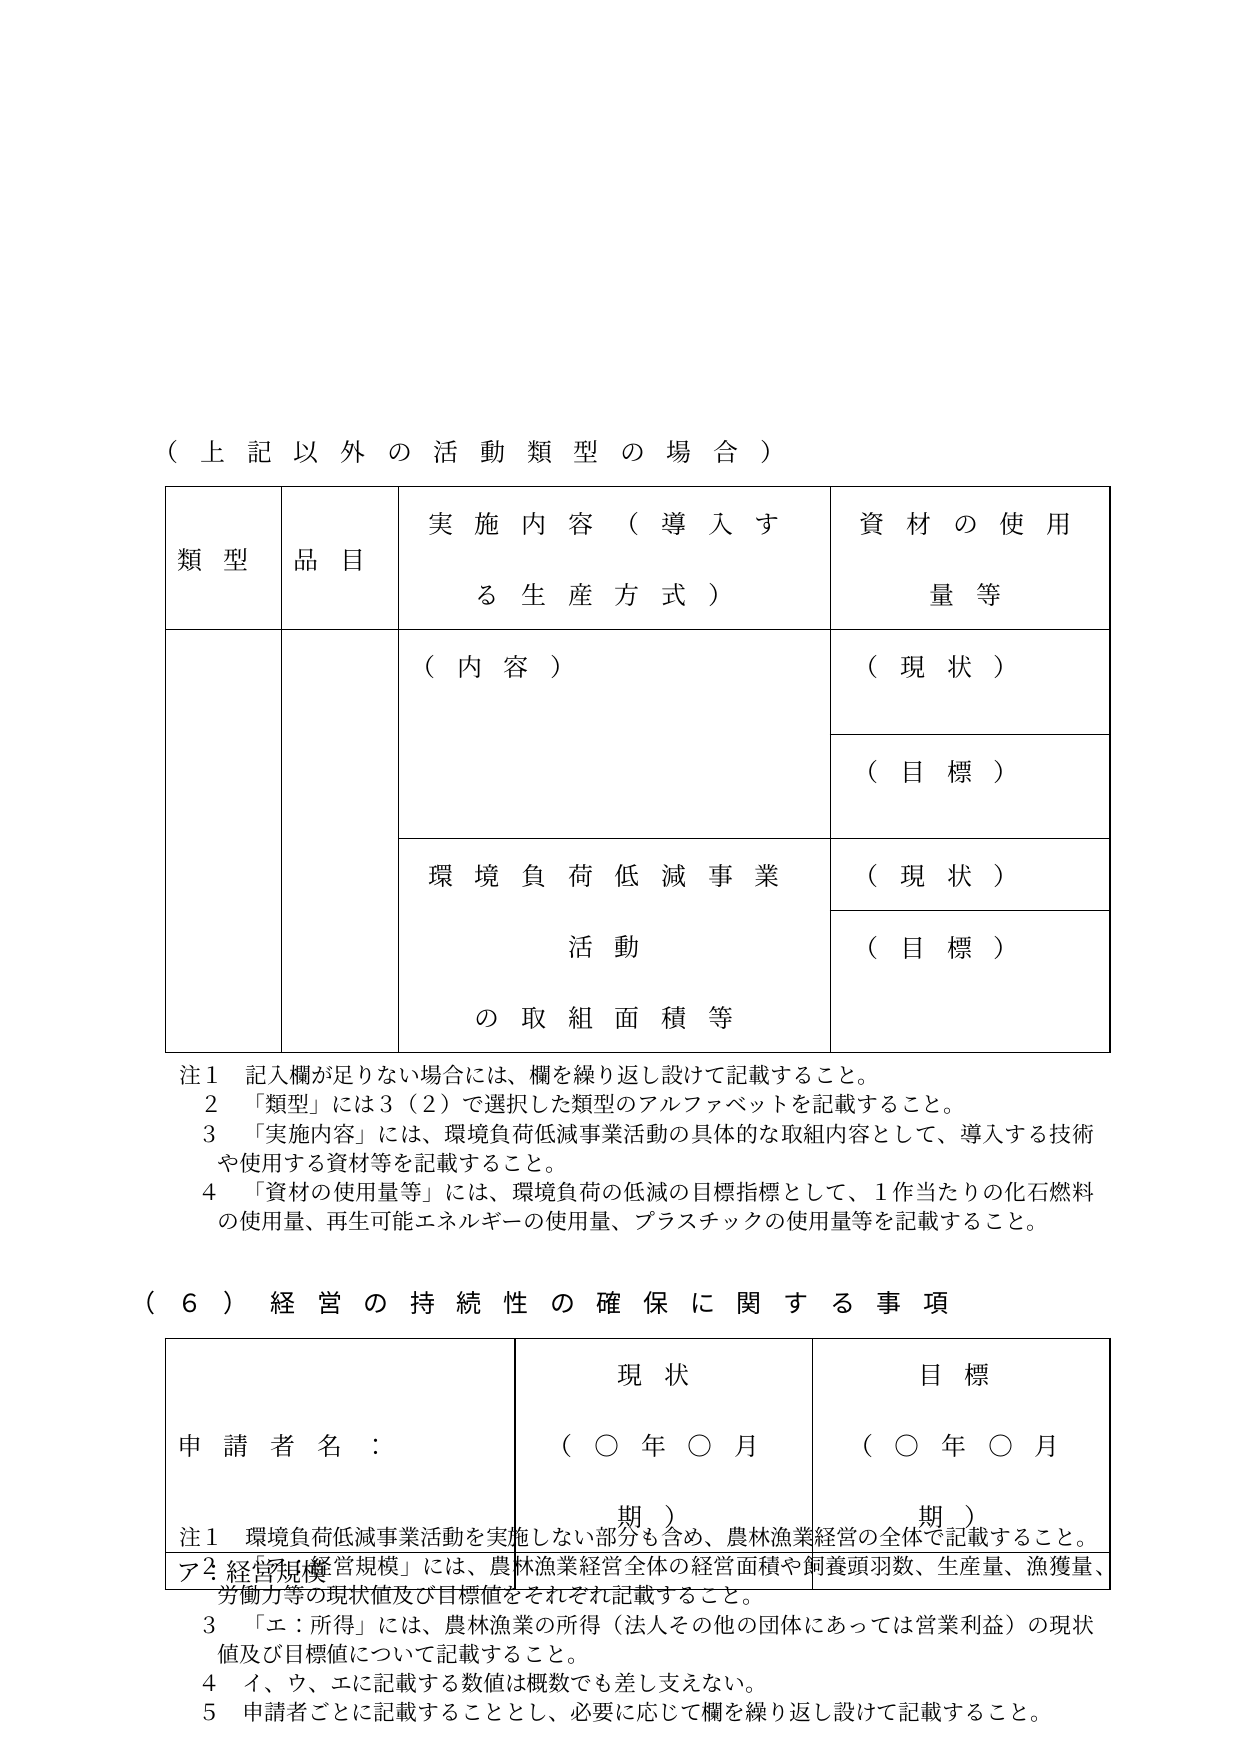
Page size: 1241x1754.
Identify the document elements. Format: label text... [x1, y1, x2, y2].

table_header 目標 （○年○月期） [813, 1339, 1109, 1552]
table_cell （現状） [831, 839, 1109, 910]
table_header 申請者名： [166, 1339, 514, 1552]
table_header 資材の使用量等 [831, 487, 1109, 629]
table_cell [166, 630, 281, 1052]
table_cell ア：経営規模 [166, 1553, 514, 1589]
table_cell 環境負荷低減事業活動 の取組面積等 [399, 839, 830, 1052]
table_header 実施内容（導入する生産方式） [399, 487, 830, 629]
table_header 品目 [282, 487, 398, 629]
table_cell （内容） [399, 630, 830, 838]
table_cell [813, 1553, 1109, 1589]
table_header 類型 [166, 487, 281, 629]
table_cell [516, 1553, 812, 1589]
table_cell （目標） [831, 911, 1109, 1052]
table_header 現状 （○年○月期） [516, 1339, 812, 1552]
text （上記以外の活動類型の場合） [130, 415, 1110, 486]
table_cell [282, 630, 398, 1052]
table_cell （現状） [831, 630, 1109, 734]
text （６）経営の持続性の確保に関する事項 [130, 1266, 1110, 1337]
table_cell （目標） [831, 735, 1109, 838]
